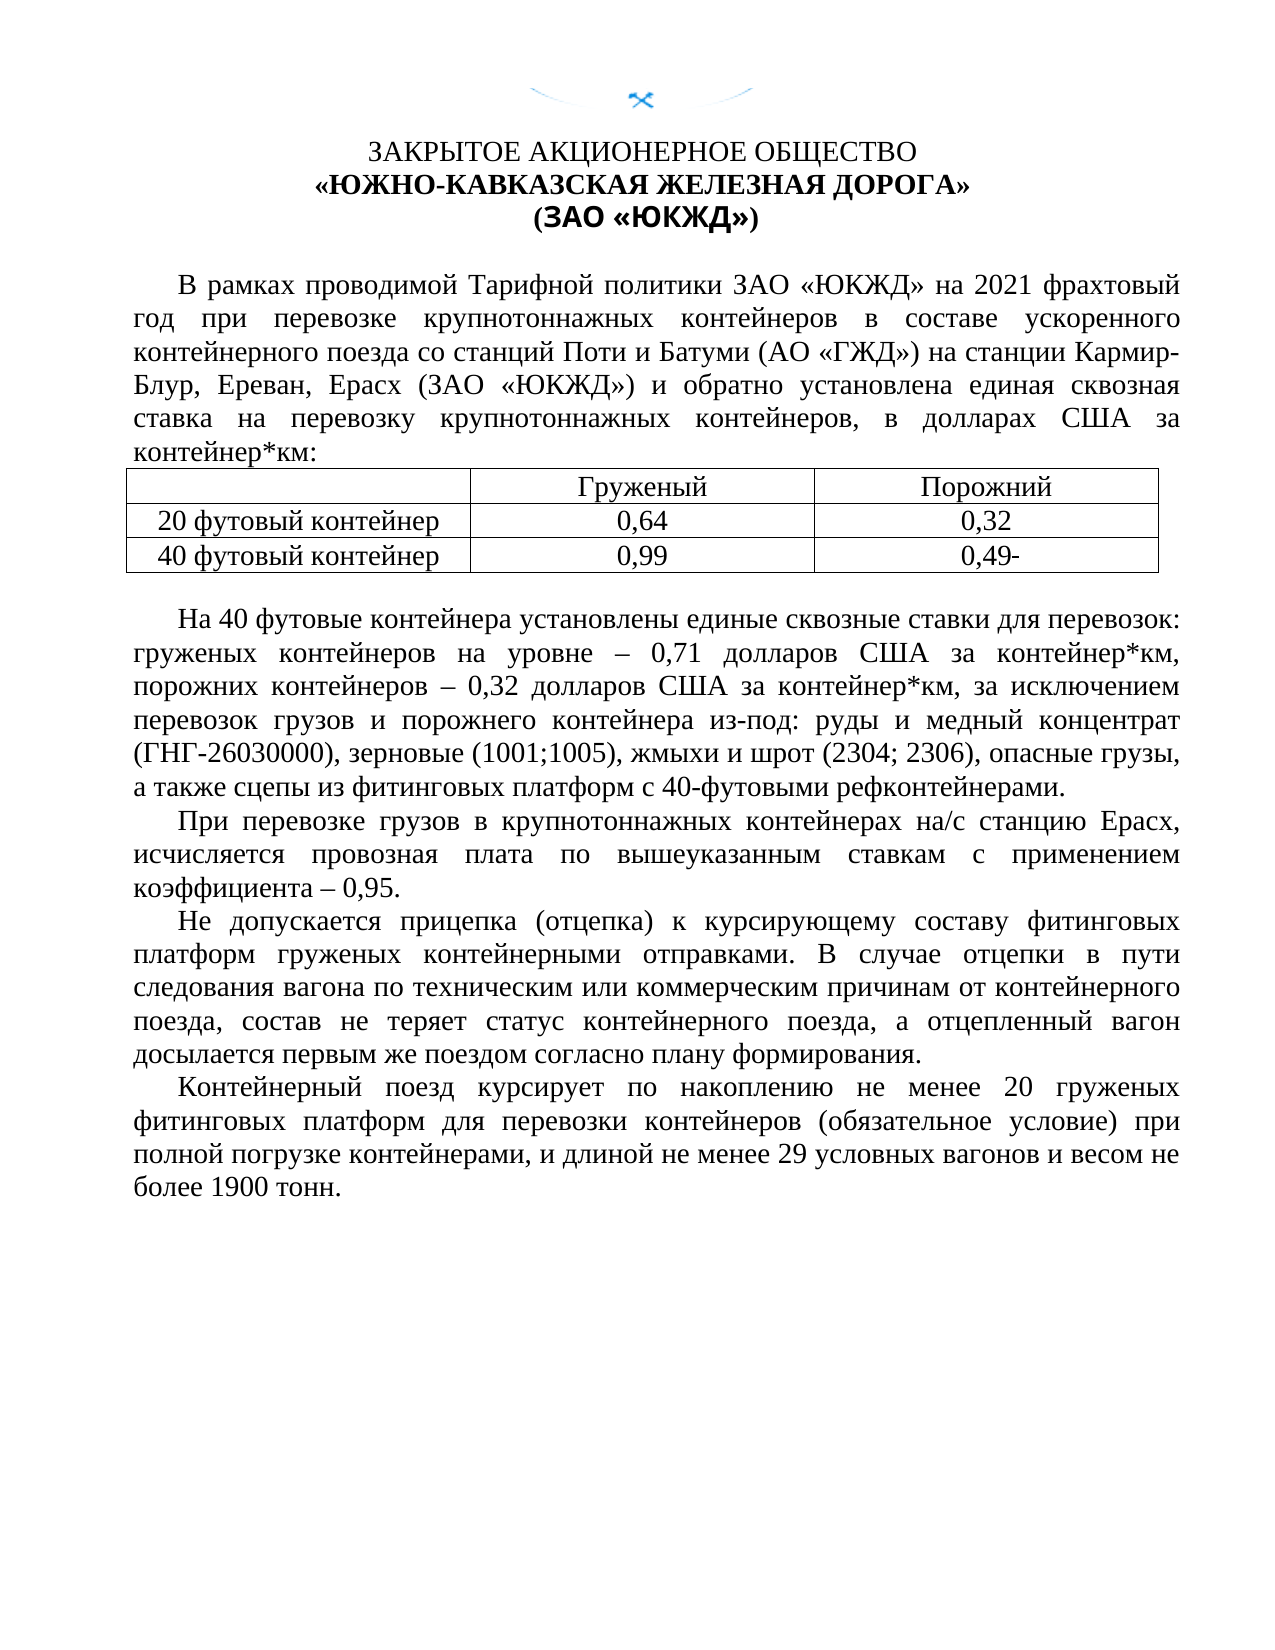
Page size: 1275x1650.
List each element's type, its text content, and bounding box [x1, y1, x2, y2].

text «ЮЖНО-КАВКАЗСКАЯ ЖЕЛЕЗНАЯ ДОРОГА» [103, 168, 1181, 201]
table_cell 20 футовый контейнер [127, 504, 470, 537]
table_cell 0,32 [815, 504, 1158, 537]
text На 40 футовые контейнера установлены единые сквозные ставки для перевозок: груженых контейнеров на уровне – 0,71 долларов США за контейнер*км, порожних контейнеров – 0,32 долларов США за контейнер*км, за исключением перевозок грузов и порожнего контейнера из-под: руды и медный концентрат (ГНГ-26030000), зерновые (1001;1005), жмыхи и шрот (2304; 2306), опасные грузы, а также сцепы из фитинговых платформ с 40-футовыми рефконтейнерами. [133, 601, 1181, 803]
table_header Груженый [471, 469, 814, 502]
table_cell 0,64 [471, 504, 814, 537]
table_cell 0,49 [815, 538, 1158, 572]
table_cell 40 футовый контейнер [127, 538, 470, 572]
table_header Порожний [815, 469, 1158, 502]
table_header [127, 469, 470, 502]
text Не допускается прицепка (отцепка) к курсирующему составу фитинговых платформ груженых контейнерными отправками. В случае отцепки в пути следования вагона по техническим или коммерческим причинам от контейнерного поезда, состав не теряет статус контейнерного поезда, а отцепленный вагон досылается первым же поездом согласно плану формирования. [133, 903, 1181, 1070]
table_cell 0,99 [471, 538, 814, 572]
text При перевозке грузов в крупнотоннажных контейнерах на/с станцию Ерасх, исчисляется провозная плата по вышеуказанным ставкам с применением коэффициента – 0,95. [133, 803, 1181, 903]
text В рамках проводимой Тарифной политики ЗАО «ЮКЖД» на 2021 фрахтовый год при перевозке крупнотоннажных контейнеров в составе ускоренного контейнерного поезда со станций Поти и Батуми (АО «ГЖД») на станции Кармир-Блур, Ереван, Ерасх (ЗАО «ЮКЖД») и обратно установлена единая сквозная ставка на перевозку крупнотоннажных контейнеров, в долларах США за контейнер*км: [133, 268, 1181, 468]
text (ЗАО «ЮКЖД») [103, 201, 1181, 234]
text ЗАКРЫТОЕ АКЦИОНЕРНОЕ ОБЩЕСТВО [103, 134, 1181, 168]
text Контейнерный поезд курсирует по накоплению не менее 20 груженых фитинговых платформ для перевозки контейнеров (обязательное условие) при полной погрузке контейнерами, и длиной не менее 29 условных вагонов и весом не более 1900 тонн. [133, 1070, 1181, 1203]
